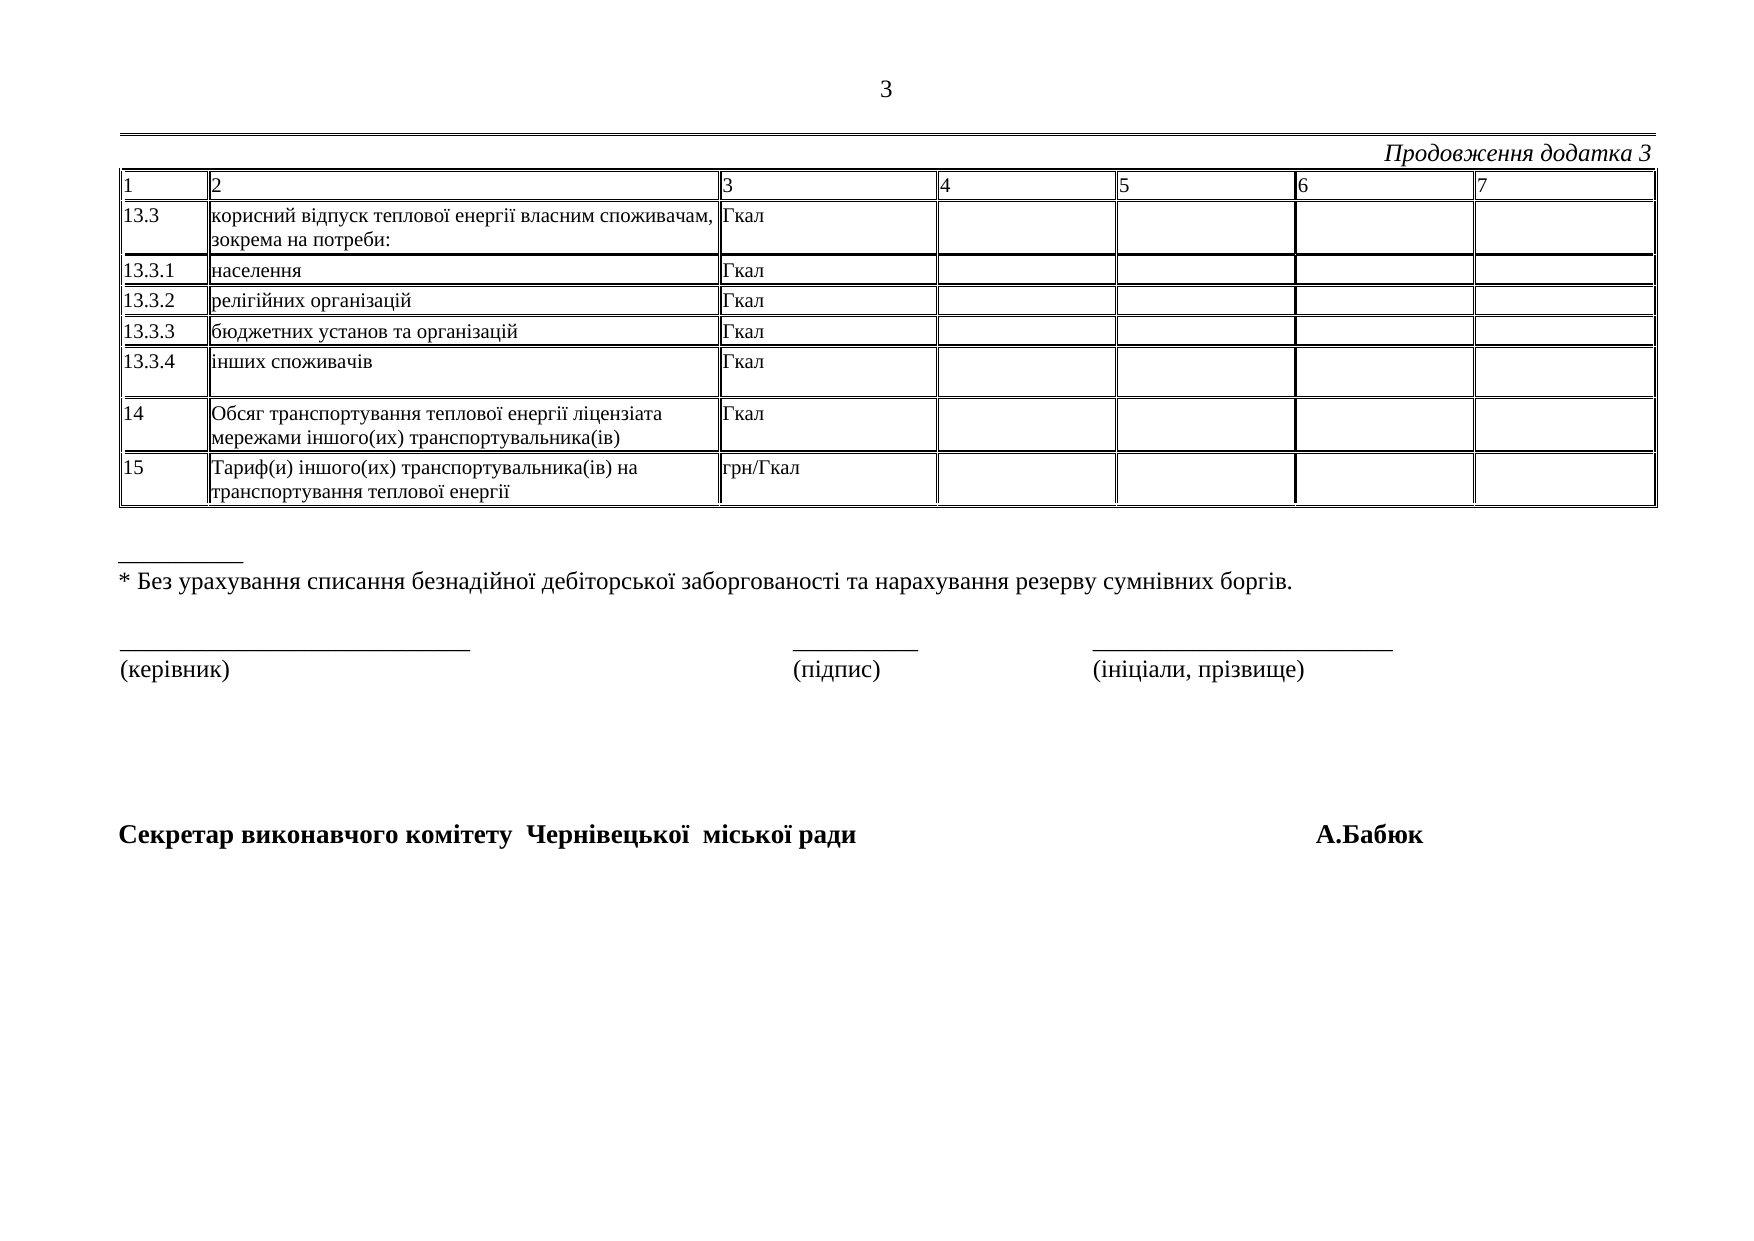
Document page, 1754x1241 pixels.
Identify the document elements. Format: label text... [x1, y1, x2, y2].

table_cell [1476, 344, 1655, 396]
table_cell 13.3.1 [120, 253, 207, 283]
table_cell Продовження додатка 3 [120, 136, 1656, 168]
table_cell [1118, 287, 1294, 314]
table_cell Гкал [722, 348, 936, 396]
table_cell Гкал [722, 399, 936, 450]
table_cell [1475, 450, 1655, 505]
table_cell 3 [722, 172, 936, 198]
table_cell [1297, 202, 1473, 253]
table_cell [1475, 314, 1656, 344]
table_cell [1118, 348, 1294, 396]
table_cell [939, 287, 1115, 314]
table_cell [1475, 396, 1656, 450]
table_cell [939, 202, 1115, 253]
table_cell [1118, 317, 1294, 344]
table_cell [1297, 287, 1473, 314]
table_cell 13.3.2 [122, 283, 207, 314]
table_cell населення [211, 256, 718, 283]
table_cell 5 [1118, 172, 1294, 198]
table_cell 4 [939, 172, 1115, 198]
table_cell Обсяг транспортування теплової енергії ліцензіата мережами іншого(их) транспортувальника(ів) [211, 399, 718, 450]
table_header __________ (підпис) [791, 624, 1091, 684]
table_cell [1118, 399, 1294, 450]
table_cell 13.3 [122, 199, 207, 253]
table_cell інших споживачів [211, 348, 718, 396]
table_cell [939, 348, 1115, 396]
table_cell 13.3.4 [122, 344, 207, 396]
table_cell [939, 256, 1115, 283]
table_cell Гкал [722, 317, 936, 344]
table_cell [1297, 348, 1473, 396]
table_cell [1295, 454, 1474, 505]
table_header ____________________________ (керівник) [118, 624, 791, 684]
table_cell релігійних організацій [211, 287, 718, 314]
table_cell [1476, 199, 1655, 253]
table_cell Гкал [722, 287, 936, 314]
table_cell 7 [1476, 168, 1656, 198]
table_cell [1297, 317, 1473, 344]
table_cell [939, 317, 1115, 344]
text Секретар виконавчого комітету Чернівецької міської ради А.Бабюк [118, 818, 1654, 850]
table_cell [1118, 256, 1294, 283]
table_cell [1476, 283, 1655, 314]
table_cell [1117, 454, 1295, 505]
table_cell Гкал [722, 256, 936, 283]
text __________ * Без урахування списання безнадійної дебіторської заборгованості та нарахування резерву сумнівних боргів. [118, 537, 1654, 594]
table_cell 1 [120, 168, 207, 198]
table_cell 2 [211, 172, 718, 198]
table_cell корисний відпуск теплової енергії власним споживачам, зокрема на потреби: [211, 202, 718, 253]
table_cell 14 [120, 396, 209, 450]
table_cell [1297, 399, 1473, 450]
table_cell [1297, 256, 1473, 283]
table_cell 6 [1297, 172, 1473, 198]
table_cell [938, 454, 1117, 505]
table_header ________________________ (ініціали, прізвище) [1091, 624, 1654, 684]
table_cell грн/Гкал [720, 454, 937, 505]
table_cell Тариф(и) іншого(их) транспортувальника(ів) на транспортування теплової енергії [209, 450, 720, 505]
table_cell [1118, 202, 1294, 253]
table_cell 15 [122, 450, 209, 505]
table_cell [939, 399, 1115, 450]
table_cell бюджетних установ та організацій [211, 317, 718, 344]
table_cell [1476, 253, 1656, 283]
table_cell Гкал [722, 202, 936, 253]
table_cell 13.3.3 [120, 314, 209, 344]
